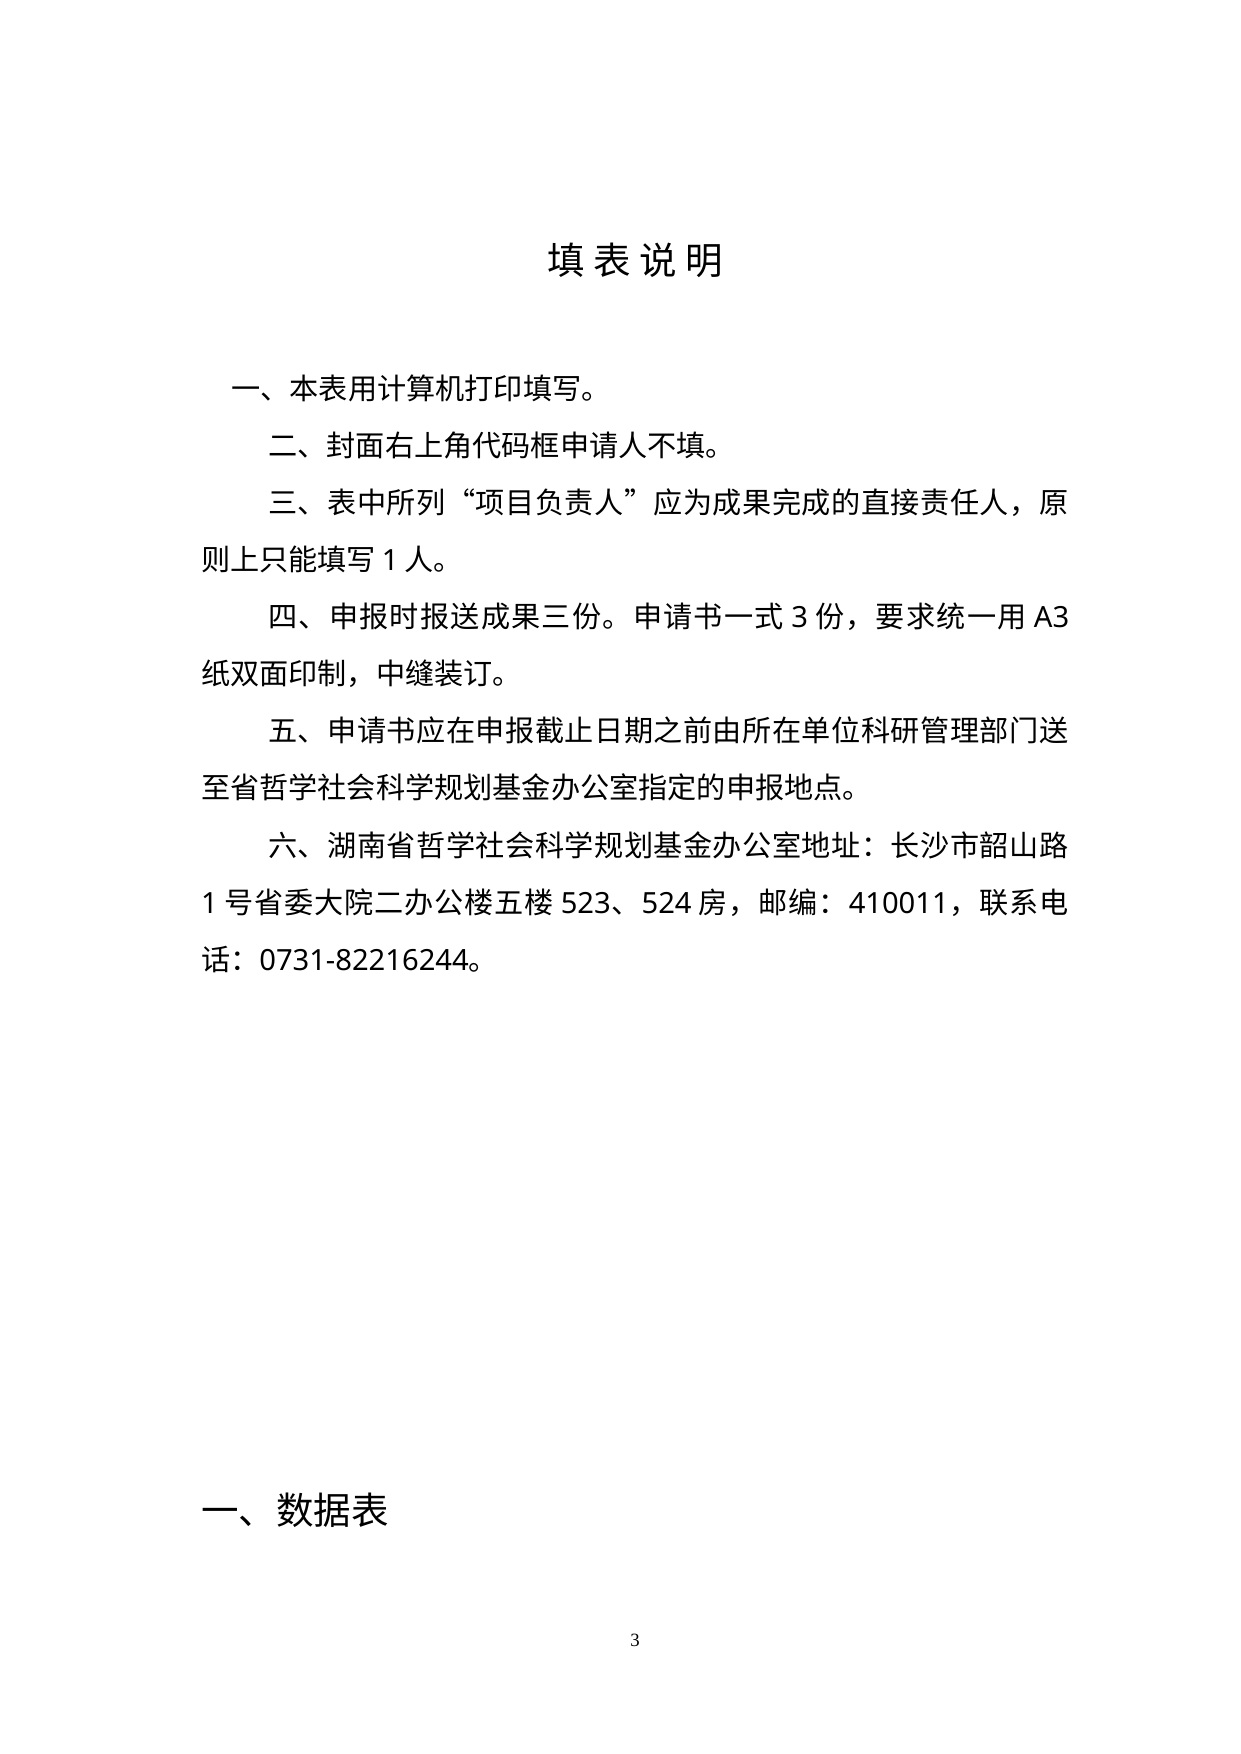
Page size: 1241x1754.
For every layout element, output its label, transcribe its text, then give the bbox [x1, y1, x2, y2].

text 四、申报时报送成果三份。申请书一式3份，要求统一用A3纸双面印制，中缝装订。 [201, 594, 1069, 693]
text 一、本表用计算机打印填写。 [201, 365, 1069, 408]
text 填 表 说 明 [201, 231, 1069, 285]
text 五、申请书应在申报截止日期之前由所在单位科研管理部门送至省哲学社会科学规划基金办公室指定的申报地点。 [201, 708, 1069, 807]
text 三、表中所列“项目负责人”应为成果完成的直接责任人，原则上只能填写1人。 [201, 479, 1069, 579]
text 一、数据表 [201, 1476, 1069, 1541]
text 六、湖南省哲学社会科学规划基金办公室地址：长沙市韶山路1号省委大院二办公楼五楼523、524房，邮编：410011，联系电话：0731-82216244。 [201, 822, 1069, 979]
text 二、封面右上角代码框申请人不填。 [201, 422, 1069, 465]
